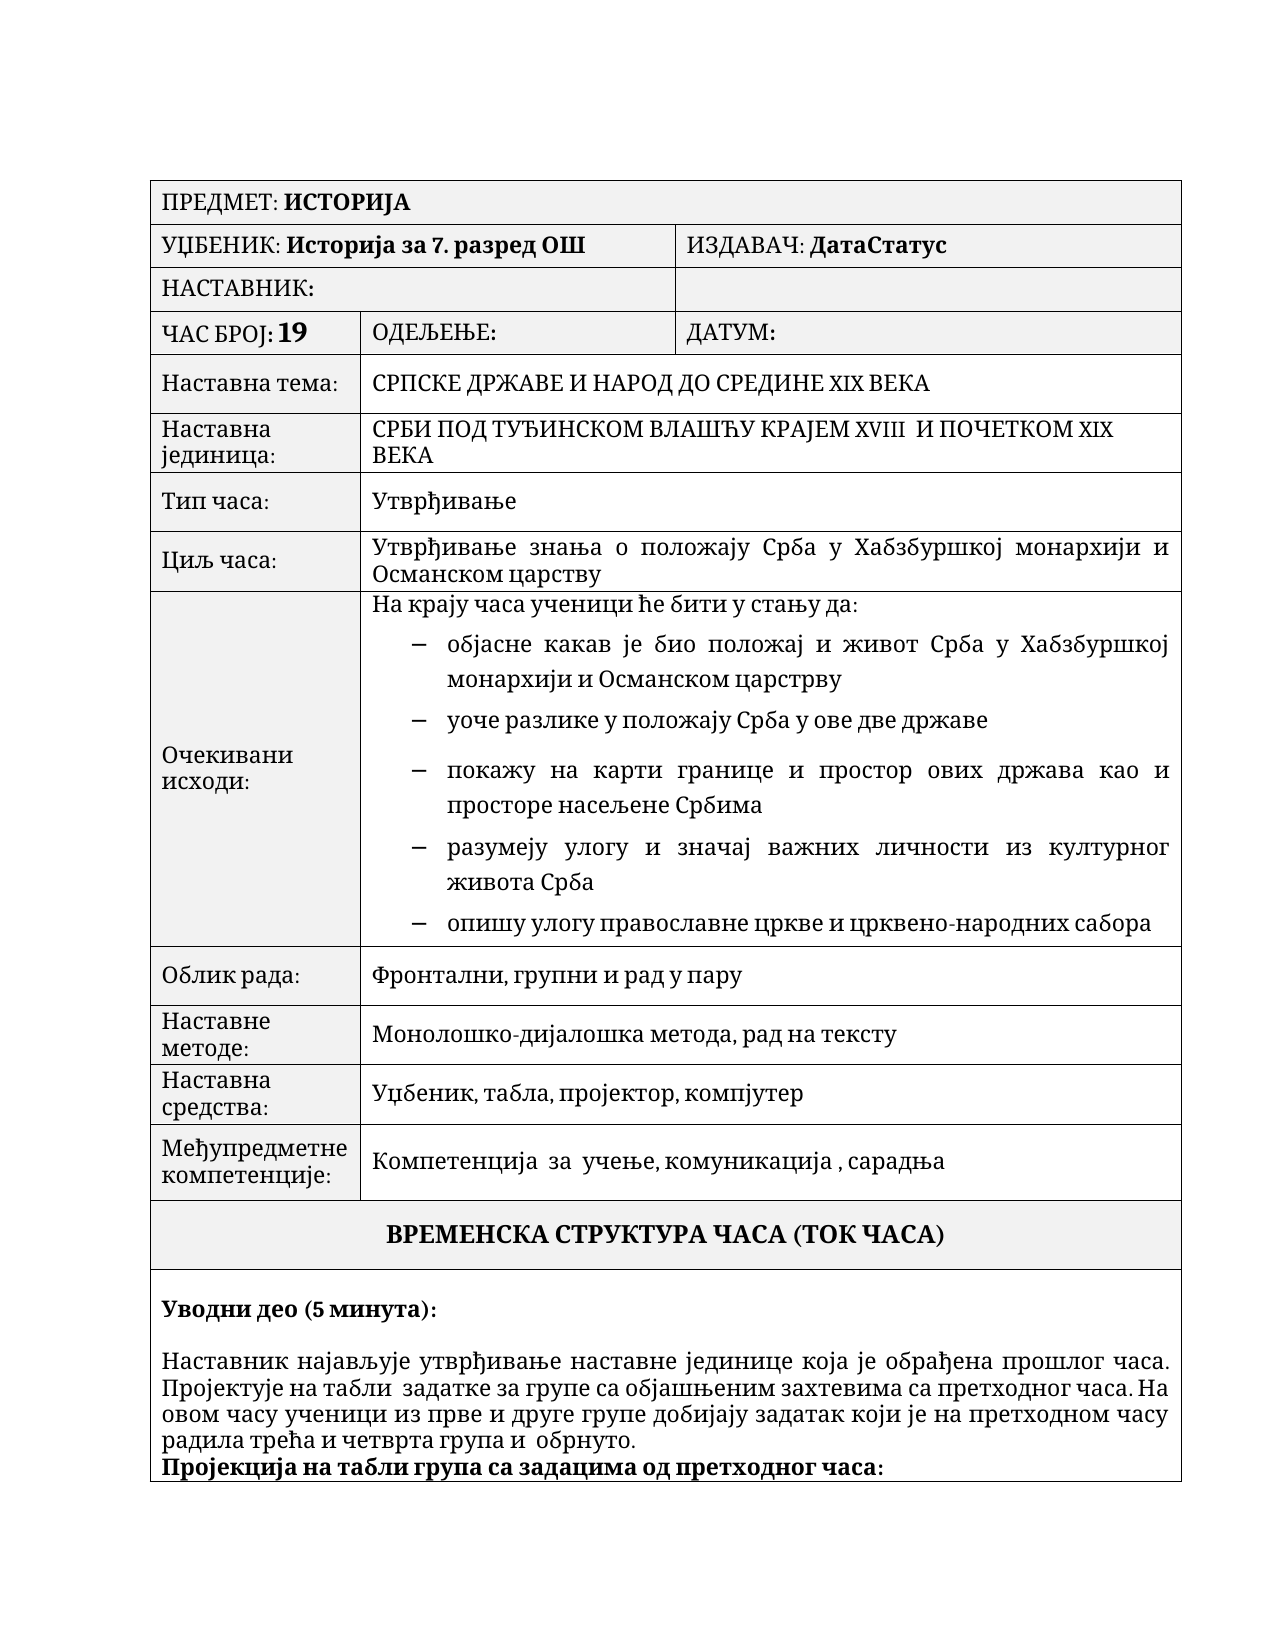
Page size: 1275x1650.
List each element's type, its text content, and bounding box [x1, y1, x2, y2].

table_cell Облик рада: [151, 947, 360, 1005]
table_header ПРЕДМЕТ: ИСТОРИЈА [151, 181, 1181, 224]
table_cell ИЗДАВАЧ: ДатаСтатус [676, 225, 1181, 267]
table_cell Наставне методе: [151, 1006, 360, 1064]
table_cell УЏБЕНИК: Историја за 7. разред ОШ [151, 225, 675, 267]
table_cell На крају часа ученици ће бити у стању да: објасне какав је био положај и живот Срба у Хабзбуршкој монархији и Османском царстрву уоче разлике у положају Срба у ове две државе покажу на карти границе и простор ових држава као и просторе насељене Србима разумеју улогу и значај важних личности из културног живота Срба опишу улогу православне цркве и црквено-народних сабора [361, 592, 1181, 946]
table_cell Наставна јединица: [151, 414, 360, 472]
table_cell СРБИ ПОД ТУЂИНСКОМ ВЛАШЋУ КРАЈЕМ XVIII И ПОЧЕТКОМ XIX ВЕКА [361, 414, 1181, 472]
table_cell Циљ часа: [151, 532, 360, 591]
table_cell Међупредметне компетенције: [151, 1125, 360, 1200]
table_cell ВРЕМЕНСКА СТРУКТУРА ЧАСА (ТОК ЧАСА) [151, 1201, 1181, 1269]
table_cell ЧАС БРОЈ: 19 [151, 312, 360, 353]
table_cell Фронтални, групни и рад у пару [361, 947, 1181, 1005]
table_cell ДАТУМ: [676, 312, 1181, 353]
table_cell Утврђивање [361, 473, 1181, 531]
table_cell Компетенција за учење, комуникација , сарадња [361, 1125, 1181, 1200]
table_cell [151, 1270, 1181, 1481]
table_cell Наставна средства: [151, 1065, 360, 1123]
table_cell ОДЕЉЕЊЕ: [361, 312, 675, 353]
table_cell НАСТАВНИК: [151, 268, 675, 311]
table_cell Утврђивање знања о положају Срба у Хабзбуршкој монархији и Османском царству [361, 532, 1181, 591]
table_cell [676, 268, 1181, 311]
table_cell Монолошко-дијалошка метода, рад на тексту [361, 1006, 1181, 1064]
table_cell Уџбеник, табла, пројектор, компјутер [361, 1065, 1181, 1123]
table_cell Очекивани исходи: [151, 592, 360, 946]
table_cell Тип часа: [151, 473, 360, 531]
table_cell Наставна тема: [151, 355, 360, 413]
table_cell СРПСКЕ ДРЖАВЕ И НАРОД ДО СРЕДИНЕ XIX ВЕКА [361, 355, 1181, 413]
